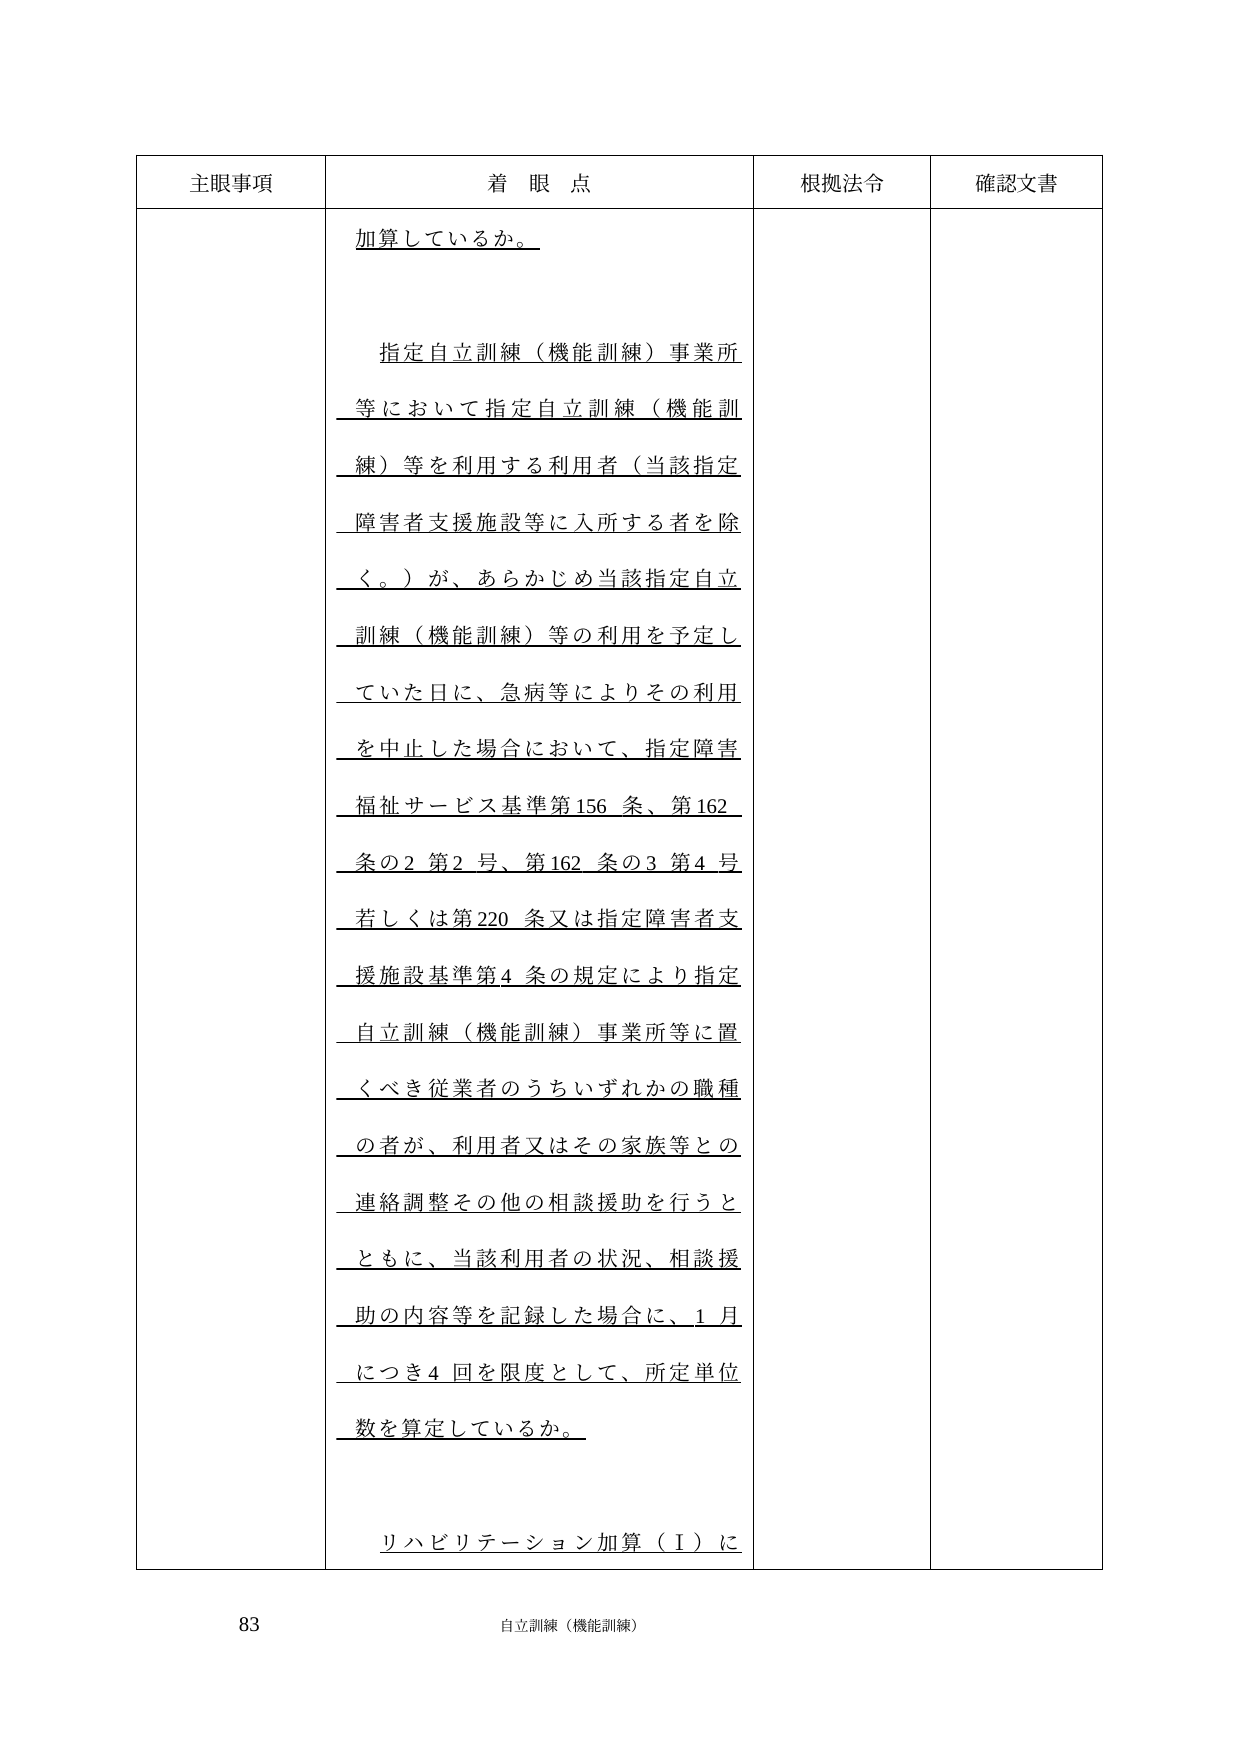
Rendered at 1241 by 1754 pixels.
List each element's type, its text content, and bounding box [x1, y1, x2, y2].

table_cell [931, 209, 1102, 1569]
table_header 確認文書 [931, 156, 1102, 208]
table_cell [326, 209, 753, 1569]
table_header 根拠法令 [754, 156, 930, 208]
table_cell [137, 209, 325, 1569]
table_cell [754, 209, 930, 1569]
table_header 着 眼 点 [326, 156, 753, 208]
table_header 主眼事項 [137, 156, 325, 208]
